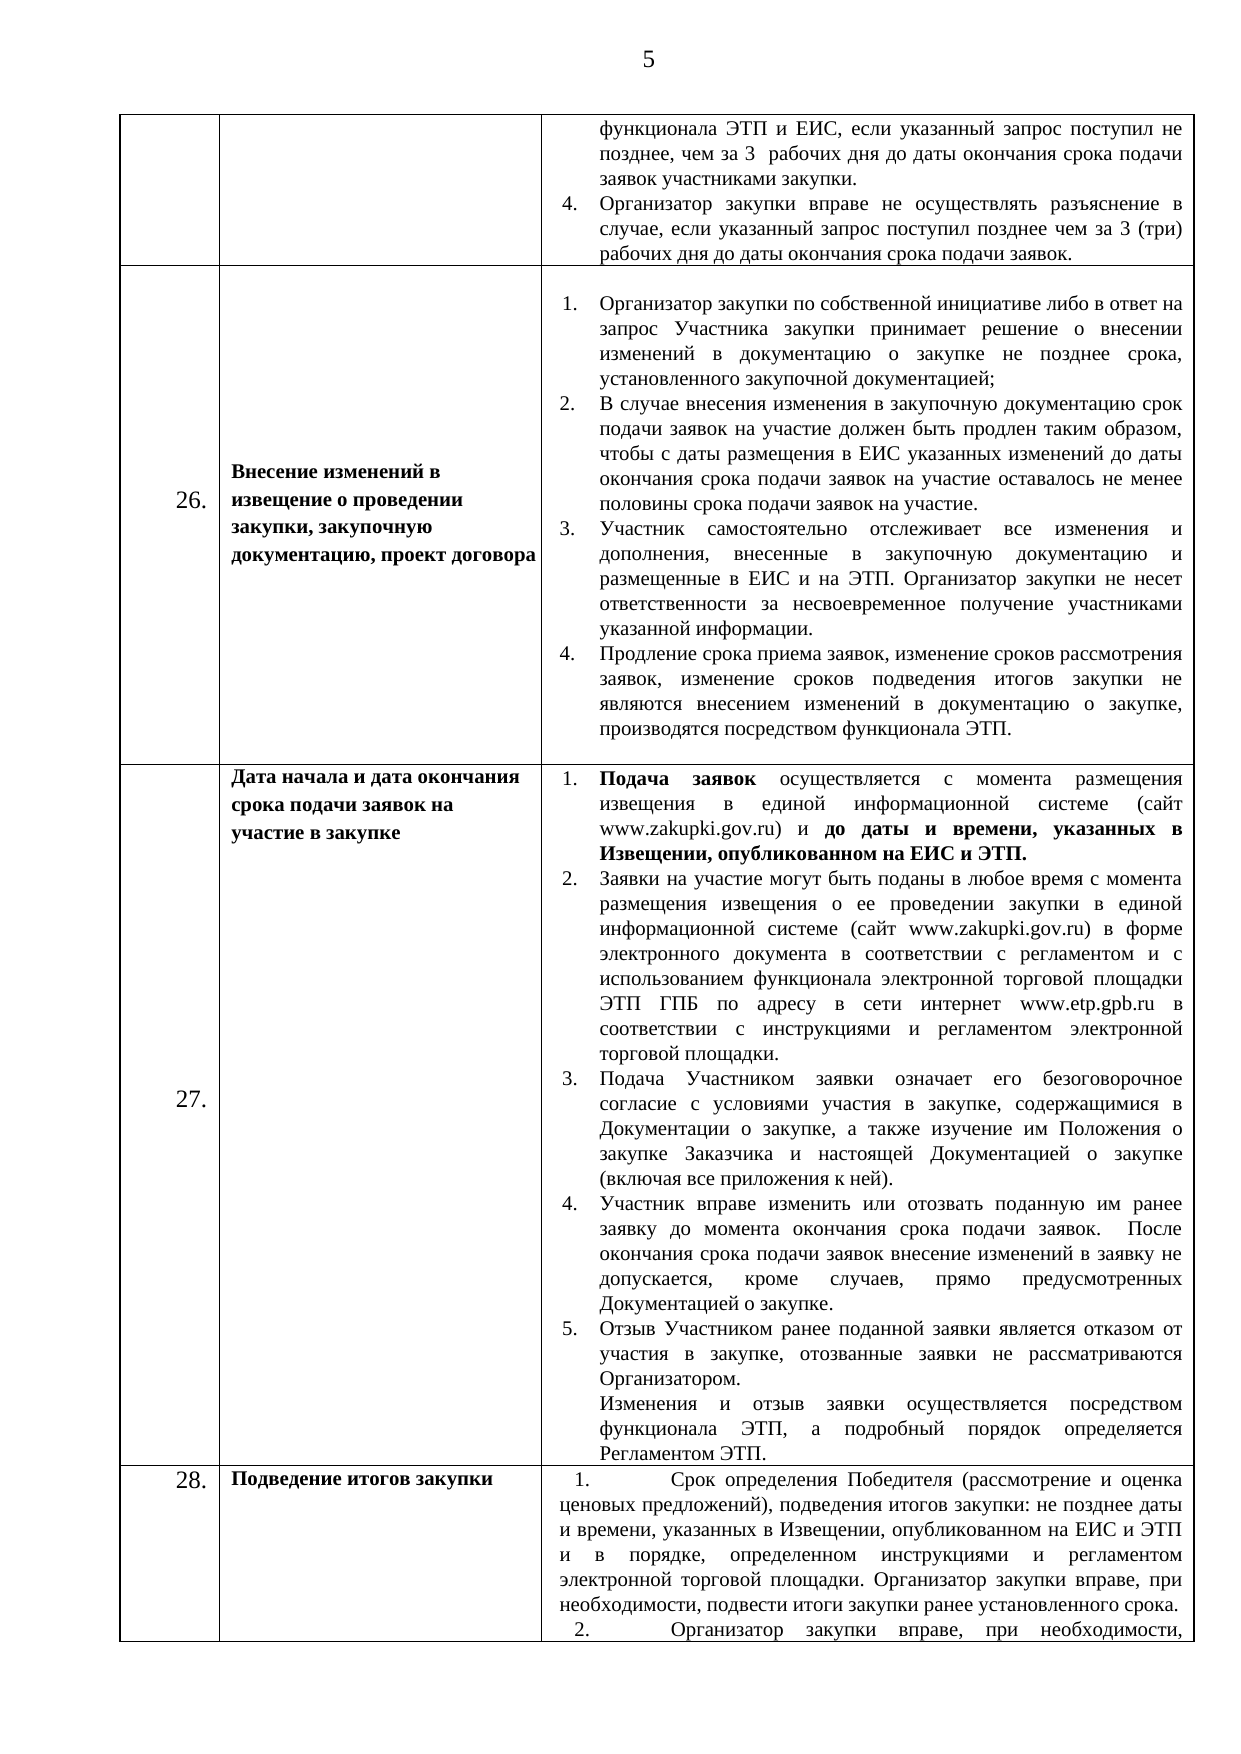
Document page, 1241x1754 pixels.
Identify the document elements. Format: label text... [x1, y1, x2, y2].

table_cell [121, 266, 219, 763]
table_cell [121, 765, 219, 1464]
table_cell Внесение изменений в извещение о проведении закупки, закупочную документацию, проект договора [220, 266, 541, 763]
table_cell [542, 1466, 1193, 1641]
table_cell Дата начала и дата окончания срока подачи заявок на участие в закупке [220, 765, 541, 1464]
table_cell Подача заявок осуществляется с момента размещения извещения в единой информационной системе (сайт www.zakupki.gov.ru) и до даты и времени, указанных в Извещении, опубликованном на ЕИС и ЭТП. Заявки на участие могут быть поданы в любое время с момента размещения извещения о ее проведении закупки в единой информационной системе (сайт www.zakupki.gov.ru) в форме электронного документа в соответствии с регламентом и с использованием функционала электронной торговой площадки ЭТП ГПБ по адресу в сети интернет www.etp.gpb.ru в соответствии с инструкциями и регламентом электронной торговой площадки. Подача Участником заявки означает его безоговорочное согласие с условиями участия в закупке, содержащимися в Документации о закупке, а также изучение им Положения о закупке Заказчика и настоящей Документацией о закупке (включая все приложения к ней). Участник вправе изменить или отозвать поданную им ранее заявку до момента окончания срока подачи заявок. После окончания срока подачи заявок внесение изменений в заявку не допускается, кроме случаев, прямо предусмотренных Документацией о закупке. Отзыв Участником ранее поданной заявки является отказом от участия в закупке, отозванные заявки не рассматриваются Организатором. Изменения и отзыв заявки осуществляется посредством функционала ЭТП, а подробный порядок определяется Регламентом ЭТП. [542, 765, 1193, 1464]
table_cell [220, 115, 541, 265]
table_cell [121, 115, 219, 265]
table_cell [220, 1466, 541, 1641]
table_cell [542, 115, 1193, 265]
table_cell [121, 1466, 219, 1641]
table_cell Организатор закупки по собственной инициативе либо в ответ на запрос Участника закупки принимает решение о внесении изменений в документацию о закупке не позднее срока, установленного закупочной документацией; В случае внесения изменения в закупочную документацию срок подачи заявок на участие должен быть продлен таким образом, чтобы с даты размещения в ЕИС указанных изменений до даты окончания срока подачи заявок на участие оставалось не менее половины срока подачи заявок на участие. Участник самостоятельно отслеживает все изменения и дополнения, внесенные в закупочную документацию и размещенные в ЕИС и на ЭТП. Организатор закупки не несет ответственности за несвоевременное получение участниками указанной информации. Продление срока приема заявок, изменение сроков рассмотрения заявок, изменение сроков подведения итогов закупки не являются внесением изменений в документацию о закупке, производятся посредством функционала ЭТП. [542, 266, 1193, 763]
